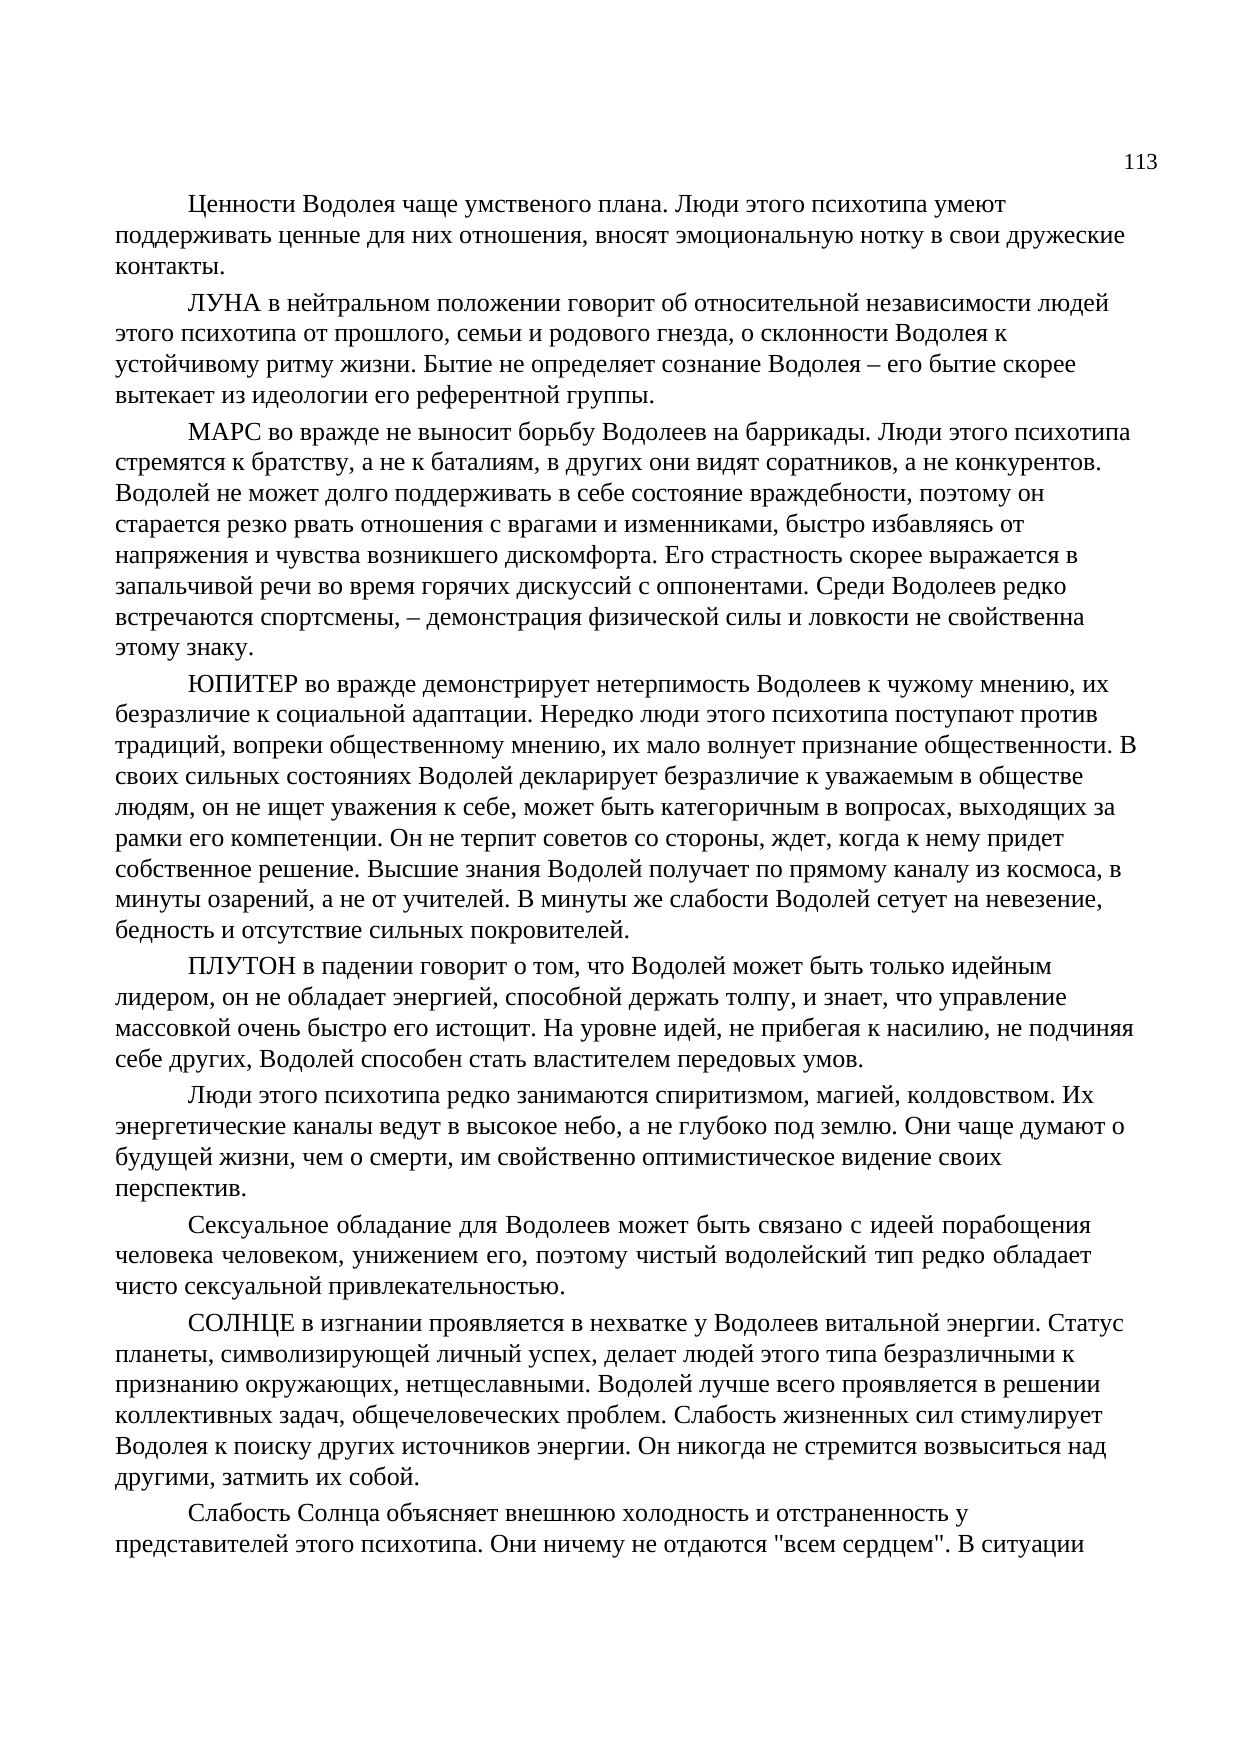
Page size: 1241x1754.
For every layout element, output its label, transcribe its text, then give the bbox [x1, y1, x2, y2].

text ЛУНА в нейтральном положении говорит об относительной независимости людей этого психотипа от прошлого, семьи и родового гнезда, о склонности Водолея к устойчивому ритму жизни. Бытие не определяет сознание Водолея – его бытие скорее вытекает из идеологии его референтной группы. [115, 287, 1136, 409]
text Ценности Водолея чаще умственого плана. Люди этого психотипа умеют поддерживать ценные для них отношения, вносят эмоциональную нотку в свои дружеские контакты. [115, 188, 1136, 280]
text СОЛНЦЕ в изгнании проявляется в нехватке у Водолеев витальной энергии. Статус планеты, символизирующей личный успех, делает людей этого типа безразличными к признанию окружающих, нетщеславными. Водолей лучше всего проявляется в решении коллективных задач, общечеловеческих проблем. Слабость жизненных сил стимулирует Водолея к поиску других источников энергии. Он никогда не стремится возвыситься над другими, затмить их собой. [115, 1307, 1165, 1491]
text Водолей не может долго поддерживать в себе состояние враждебности, поэтому он старается резко рвать отношения с врагами и изменниками, быстро избавляясь от напряжения и чувства возникшего дискомфорта. Его страстность скорее выражается в запальчивой речи во время горячих дискуссий с оппонентами. Среди Водолеев редко встречаются спортсмены, – демонстрация физической силы и ловкости не свойственна этому знаку. [115, 477, 1136, 661]
text ПЛУТОН в падении говорит о том, что Водолей может быть только идейным лидером, он не обладает энергией, способной держать толпу, и знает, что управление массовкой очень быстро его истощит. На уровне идей, не прибегая к насилию, не подчиняя себе других, Водолей способен стать властителем передовых умов. [115, 950, 1143, 1073]
text МАРС во вражде не выносит борьбу Водолеев на баррикады. Люди этого психотипа стремятся к братству, а не к баталиям, в других они видят соратников, а не конкурентов. [115, 416, 1165, 476]
text ЮПИТЕР во вражде демонстрирует нетерпимость Водолеев к чужому мнению, их безразличие к социальной адаптации. Нередко люди этого психотипа поступают против традиций, вопреки общественному мнению, их мало волнует признание общественности. В своих сильных состояниях Водолей декларирует безразличие к уважаемым в обществе людям, он не ищет уважения к себе, может быть категоричным в вопросах, выходящих за рамки его компетенции. Он не терпит советов со стороны, ждет, когда к нему придет собственное решение. Высшие знания Водолей получает по прямому каналу из космоса, в минуты озарений, а не от учителей. В минуты же слабости Водолей сетует на невезение, бедность и отсутствие сильных покровителей. [115, 668, 1143, 944]
text Слабость Солнца объясняет внешнюю холодность и отстраненность у представителей этого психотипа. Они ничему не отдаются "всем сердцем". В ситуации [115, 1497, 1136, 1558]
text Люди этого психотипа редко занимаются спиритизмом, магией, колдовством. Их энергетические каналы ведут в высокое небо, а не глубоко под землю. Они чаще думают о будущей жизни, чем о смерти, им свойственно оптимистическое видение своих перспектив. [115, 1079, 1133, 1202]
text Сексуальное обладание для Водолеев может быть связано с идеей порабощения человека человеком, унижением его, поэтому чистый водолейский тип редко обладает чисто сексуальной привлекательностью. [115, 1209, 1093, 1300]
